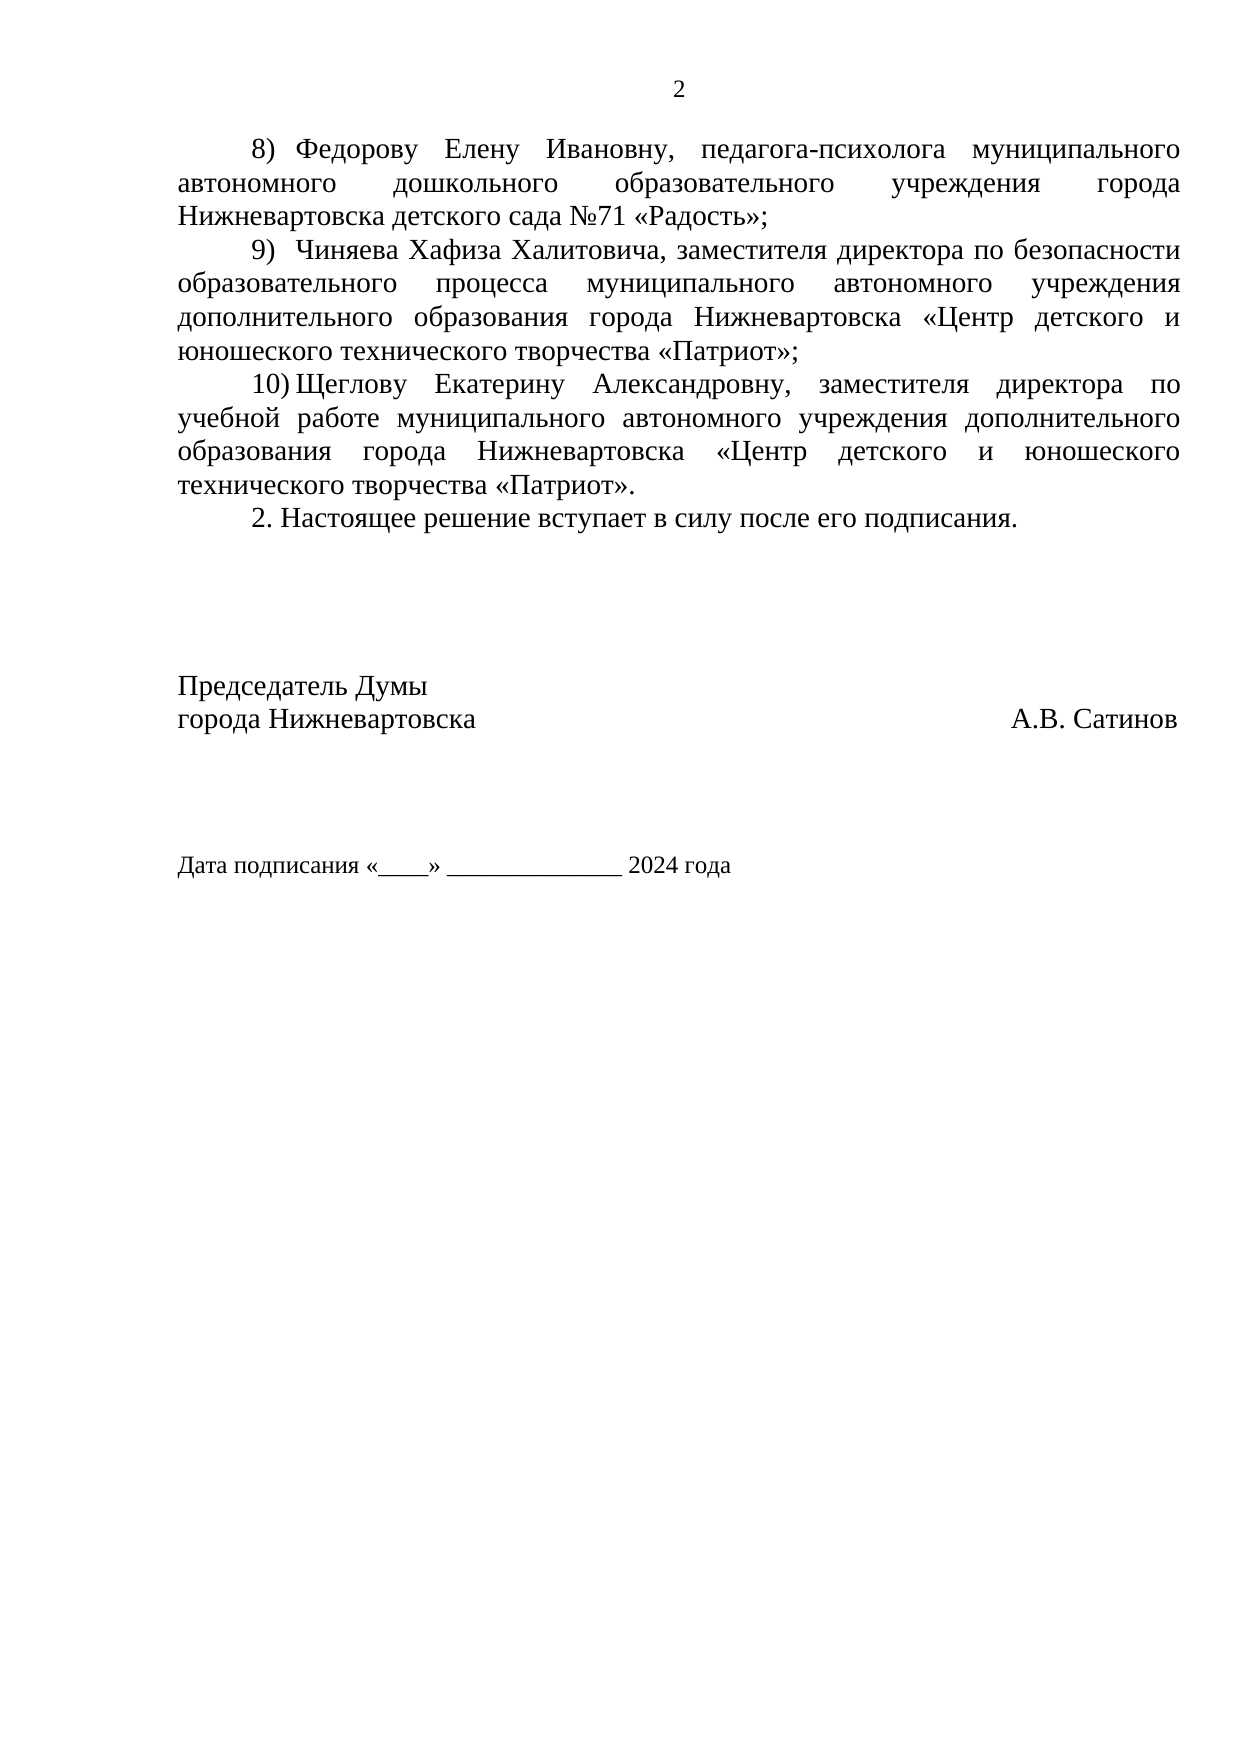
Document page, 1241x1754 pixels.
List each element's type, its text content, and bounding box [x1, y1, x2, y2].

text Дата подписания «____» ______________ 2024 года [177, 850, 1181, 879]
list Чиняева Хафиза Халитовича, заместителя директора по безопасности образовательного процесса муниципального автономного учреждения дополнительного образования города Нижневартовска «Центр детского и юношеского технического творчества «Патриот»; [177, 232, 1181, 366]
list Федорову Елену Ивановну, педагога-психолога муниципального автономного дошкольного образовательного учреждения города Нижневартовска детского сада №71 «Радость»; [177, 131, 1181, 232]
list Щеглову Екатерину Александровну, заместителя директора по учебной работе муниципального автономного учреждения дополнительного образования города Нижневартовска «Центр детского и юношеского технического творчества «Патриот». [177, 366, 1181, 500]
text города Нижневартовска А.В. Сатинов [177, 702, 1181, 735]
text 2. Настоящее решение вступает в силу после его подписания. [177, 500, 1181, 534]
text Председатель Думы [177, 668, 1181, 702]
